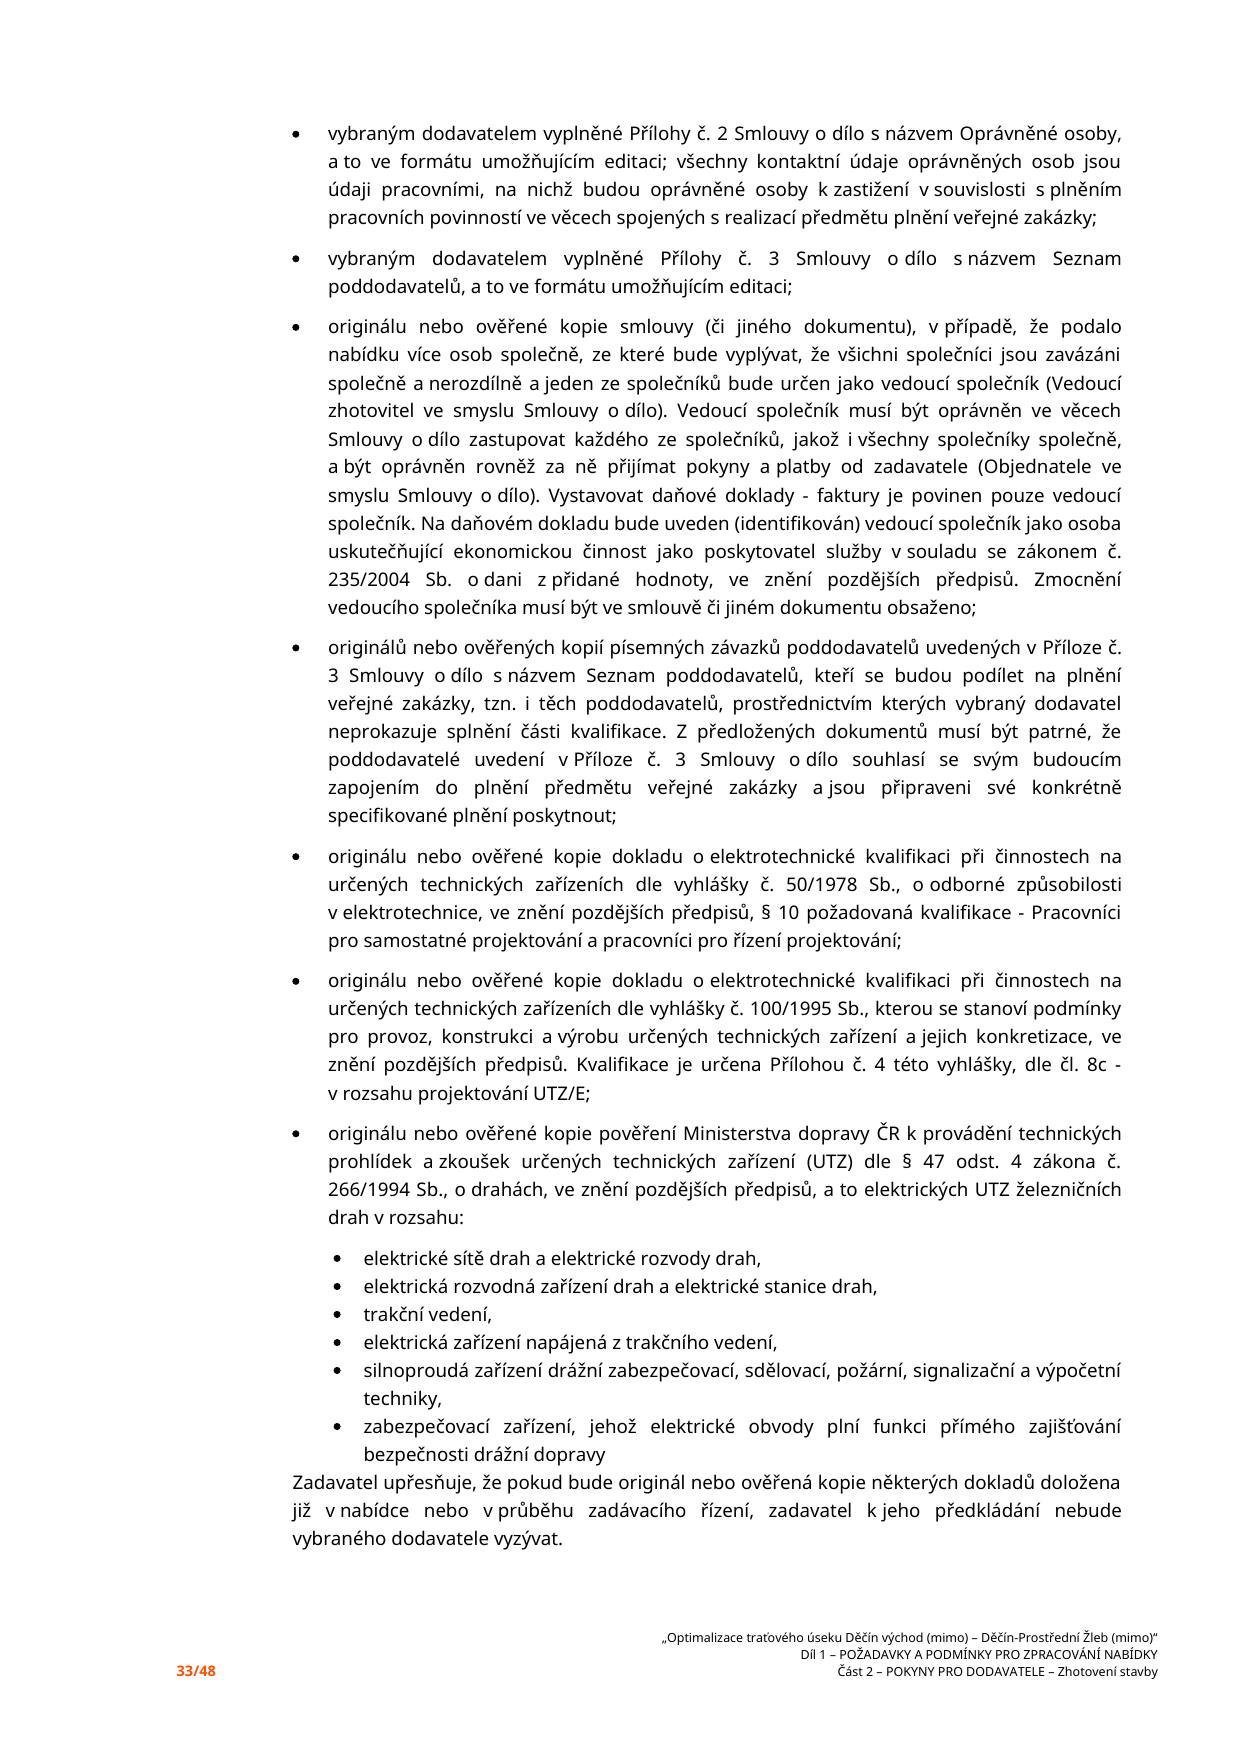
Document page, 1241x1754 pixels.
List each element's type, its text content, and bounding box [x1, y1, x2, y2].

text originálů nebo ověřených kopií písemných závazků poddodavatelů uvedených v Příloze č. 3 Smlouvy o dílo s názvem Seznam poddodavatelů, kteří se budou podílet na plnění veřejné zakázky, tzn. i těch poddodavatelů, prostřednictvím kterých vybraný dodavatel neprokazuje splnění části kvalifikace. Z předložených dokumentů musí být patrné, že poddodavatelé uvedení v Příloze č. 3 Smlouvy o dílo souhlasí se svým budoucím zapojením do plnění předmětu veřejné zakázky a jsou připraveni své konkrétně specifikované plnění poskytnout; [292, 634, 1122, 828]
text elektrická rozvodná zařízení drah a elektrické stanice drah, [334, 1273, 1122, 1298]
text zabezpečovací zařízení, jehož elektrické obvody plní funkci přímého zajišťování bezpečnosti drážní dopravy [334, 1413, 1122, 1467]
text vybraným dodavatelem vyplněné Přílohy č. 3 Smlouvy o dílo s názvem Seznam poddodavatelů, a to ve formátu umožňujícím editaci; [292, 245, 1122, 299]
text trakční vedení, [334, 1301, 1122, 1326]
text silnoproudá zařízení drážní zabezpečovací, sdělovací, požární, signalizační a výpočetní techniky, [334, 1357, 1122, 1411]
text originálu nebo ověřené kopie pověření Ministerstva dopravy ČR k provádění technických prohlídek a zkoušek určených technických zařízení (UTZ) dle § 47 odst. 4 zákona č. 266/1994 Sb., o drahách, ve znění pozdějších předpisů, a to elektrických UTZ železničních drah v rozsahu: [292, 1120, 1122, 1230]
text elektrické sítě drah a elektrické rozvody drah, [334, 1245, 1122, 1270]
text elektrická zařízení napájená z trakčního vedení, [334, 1329, 1122, 1354]
text originálu nebo ověřené kopie dokladu o elektrotechnické kvalifikaci při činnostech na určených technických zařízeních dle vyhlášky č. 100/1995 Sb., kterou se stanoví podmínky pro provoz, konstrukci a výrobu určených technických zařízení a jejich konkretizace, ve znění pozdějších předpisů. Kvalifikace je určena Přílohou č. 4 této vyhlášky, dle čl. 8c - v rozsahu projektování UTZ/E; [292, 968, 1122, 1105]
text vybraným dodavatelem vyplněné Přílohy č. 2 Smlouvy o dílo s názvem Oprávněné osoby, a to ve formátu umožňujícím editaci; všechny kontaktní údaje oprávněných osob jsou údaji pracovními, na nichž budou oprávněné osoby k zastižení v souvislosti s plněním pracovních povinností ve věcech spojených s realizací předmětu plnění veřejné zakázky; [292, 121, 1122, 230]
text originálu nebo ověřené kopie smlouvy (či jiného dokumentu), v případě, že podalo nabídku více osob společně, ze které bude vyplývat, že všichni společníci jsou zavázáni společně a nerozdílně a jeden ze společníků bude určen jako vedoucí společník (Vedoucí zhotovitel ve smyslu Smlouvy o dílo). Vedoucí společník musí být oprávněn ve věcech Smlouvy o dílo zastupovat každého ze společníků, jakož i všechny společníky společně, a být oprávněn rovněž za ně přijímat pokyny a platby od zadavatele (Objednatele ve smyslu Smlouvy o dílo). Vystavovat daňové doklady - faktury je povinen pouze vedoucí společník. Na daňovém dokladu bude uveden (identifikován) vedoucí společník jako osoba uskutečňující ekonomickou činnost jako poskytovatel služby v souladu se zákonem č. 235/2004 Sb. o dani z přidané hodnoty, ve znění pozdějších předpisů. Zmocnění vedoucího společníka musí být ve smlouvě či jiném dokumentu obsaženo; [292, 314, 1122, 619]
text Zadavatel upřesňuje, že pokud bude originál nebo ověřená kopie některých dokladů doložena již v nabídce nebo v průběhu zadávacího řízení, zadavatel k jeho předkládání nebude vybraného dodavatele vyzývat. [292, 1469, 1122, 1551]
text originálu nebo ověřené kopie dokladu o elektrotechnické kvalifikaci při činnostech na určených technických zařízeních dle vyhlášky č. 50/1978 Sb., o odborné způsobilosti v elektrotechnice, ve znění pozdějších předpisů, § 10 požadovaná kvalifikace - Pracovníci pro samostatné projektování a pracovníci pro řízení projektování; [292, 843, 1122, 953]
